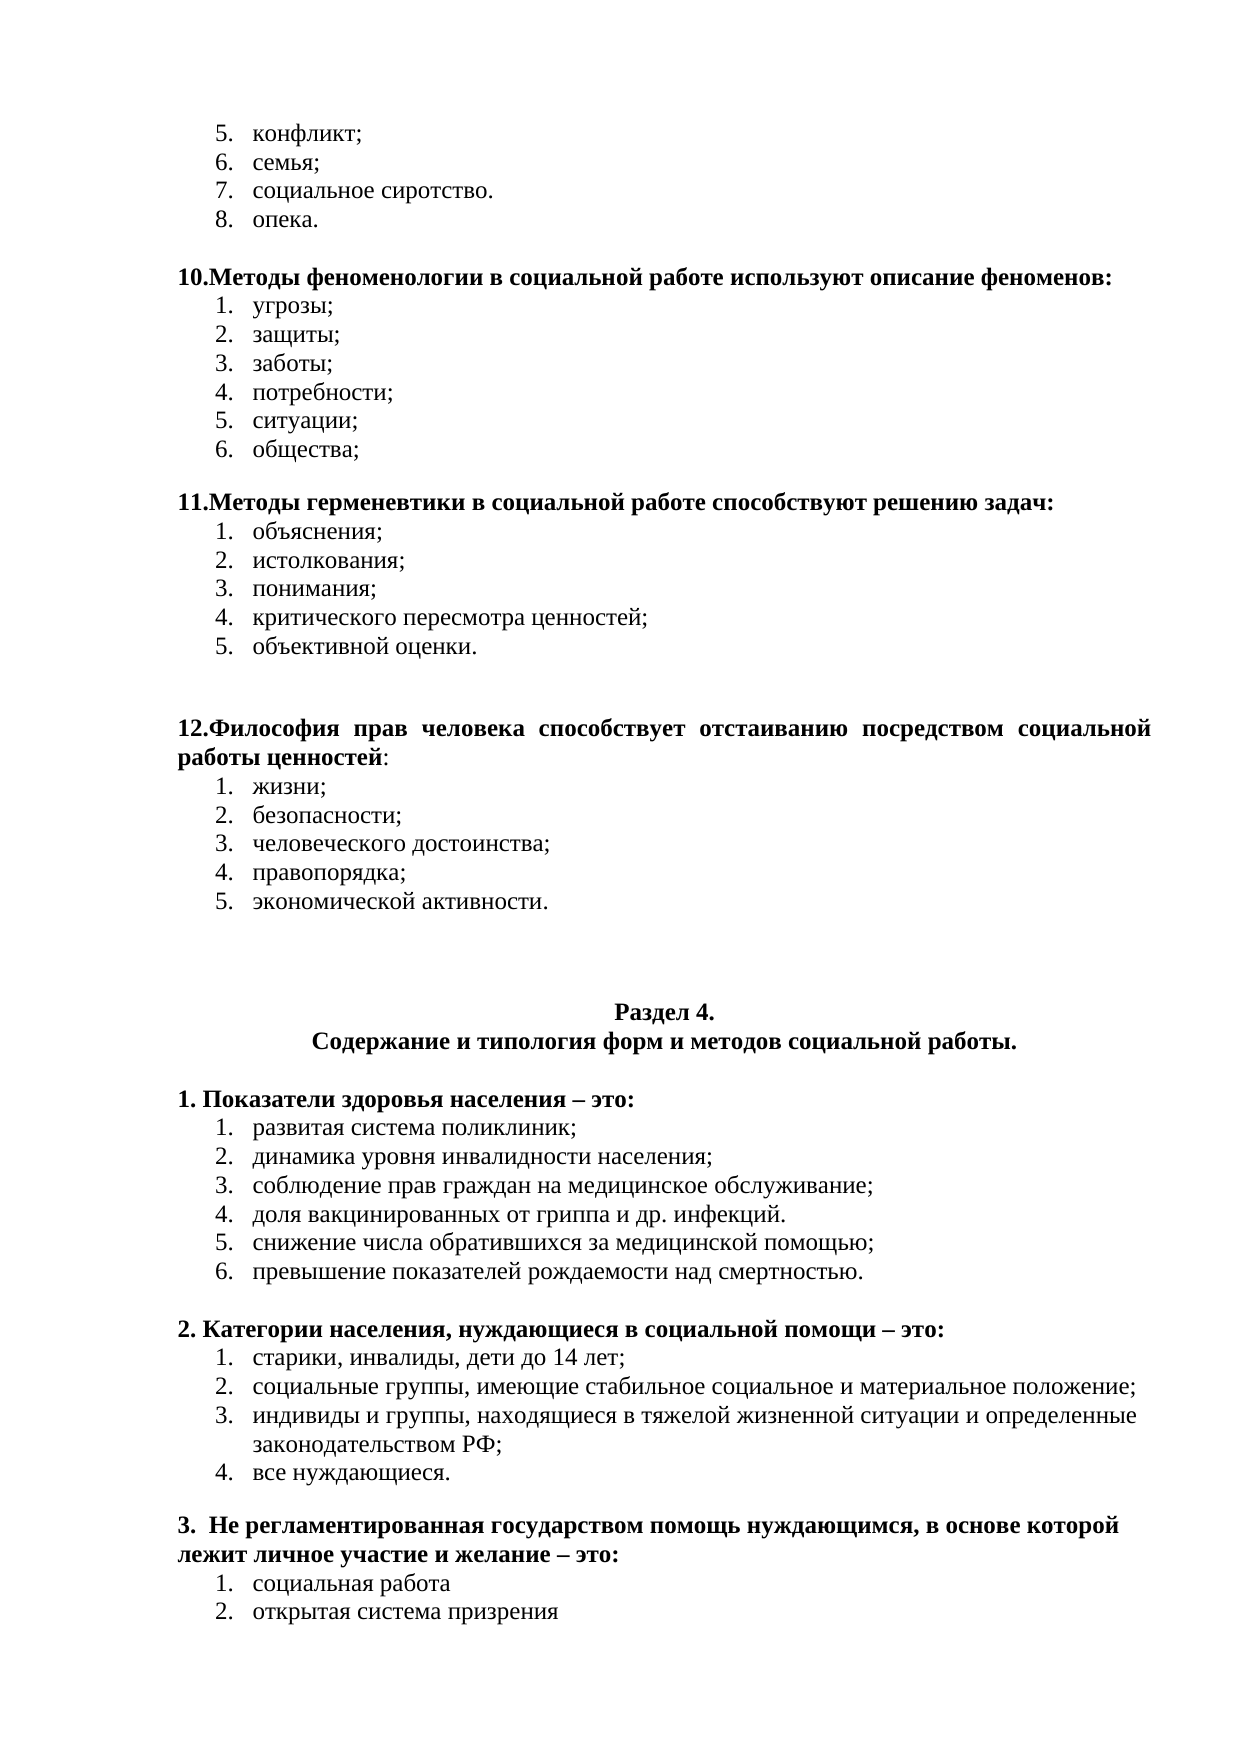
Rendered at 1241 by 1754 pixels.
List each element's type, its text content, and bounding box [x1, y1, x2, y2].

list защиты; [215, 319, 1152, 348]
text 3. Не регламентированная государством помощь нуждающимся, в основе которой лежит личное участие и желание – это: [177, 1510, 1152, 1568]
list социальное сиротство. [215, 176, 1152, 204]
list развитая система поликлиник; [215, 1112, 1152, 1141]
list старики, инвалиды, дети до 14 лет; [215, 1342, 1152, 1371]
list опека. [215, 204, 1152, 233]
list снижение числа обратившихся за медицинской помощью; [215, 1227, 1152, 1256]
list истолкования; [215, 545, 1152, 573]
list доля вакцинированных от гриппа и др. инфекций. [215, 1199, 1152, 1227]
list конфликт; [215, 118, 1152, 147]
list открытая система призрения [215, 1596, 1152, 1625]
list индивиды и группы, находящиеся в тяжелой жизненной ситуации и определенные законодательством РФ; [215, 1400, 1152, 1457]
list социальная работа [215, 1568, 1152, 1596]
list все нуждающиеся. [215, 1457, 1152, 1486]
list безопасности; [215, 800, 1152, 828]
list динамика уровня инвалидности населения; [215, 1141, 1152, 1170]
list экономической активности. [215, 886, 1152, 915]
list соблюдение прав граждан на медицинское обслуживание; [215, 1170, 1152, 1199]
list понимания; [215, 573, 1152, 602]
list заботы; [215, 348, 1152, 377]
list потребности; [215, 377, 1152, 406]
text 2. Категории населения, нуждающиеся в социальной помощи – это: [177, 1314, 1152, 1342]
list жизни; [215, 771, 1152, 800]
list объяснения; [215, 516, 1152, 545]
list превышение показателей рождаемости над смертностью. [215, 1256, 1152, 1285]
list ситуации; [215, 406, 1152, 434]
list угрозы; [215, 291, 1152, 319]
text Содержание и типология форм и методов социальной работы. [177, 1026, 1152, 1055]
list семья; [215, 147, 1152, 176]
text 1. Показатели здоровья населения – это: [177, 1084, 1152, 1112]
list критического пересмотра ценностей; [215, 602, 1152, 631]
text 10.Методы феноменологии в социальной работе используют описание феноменов: [177, 262, 1152, 291]
text 12.Философия прав человека способствует отстаиванию посредством социальной работы ценностей: [177, 713, 1152, 771]
text 11.Методы герменевтики в социальной работе способствуют решению задач: [177, 487, 1152, 516]
list общества; [215, 434, 1152, 463]
text Раздел 4. [177, 997, 1152, 1026]
list социальные группы, имеющие стабильное социальное и материальное положение; [215, 1371, 1152, 1400]
list человеческого достоинства; [215, 828, 1152, 857]
list правопорядка; [215, 857, 1152, 886]
list объективной оценки. [215, 631, 1152, 660]
